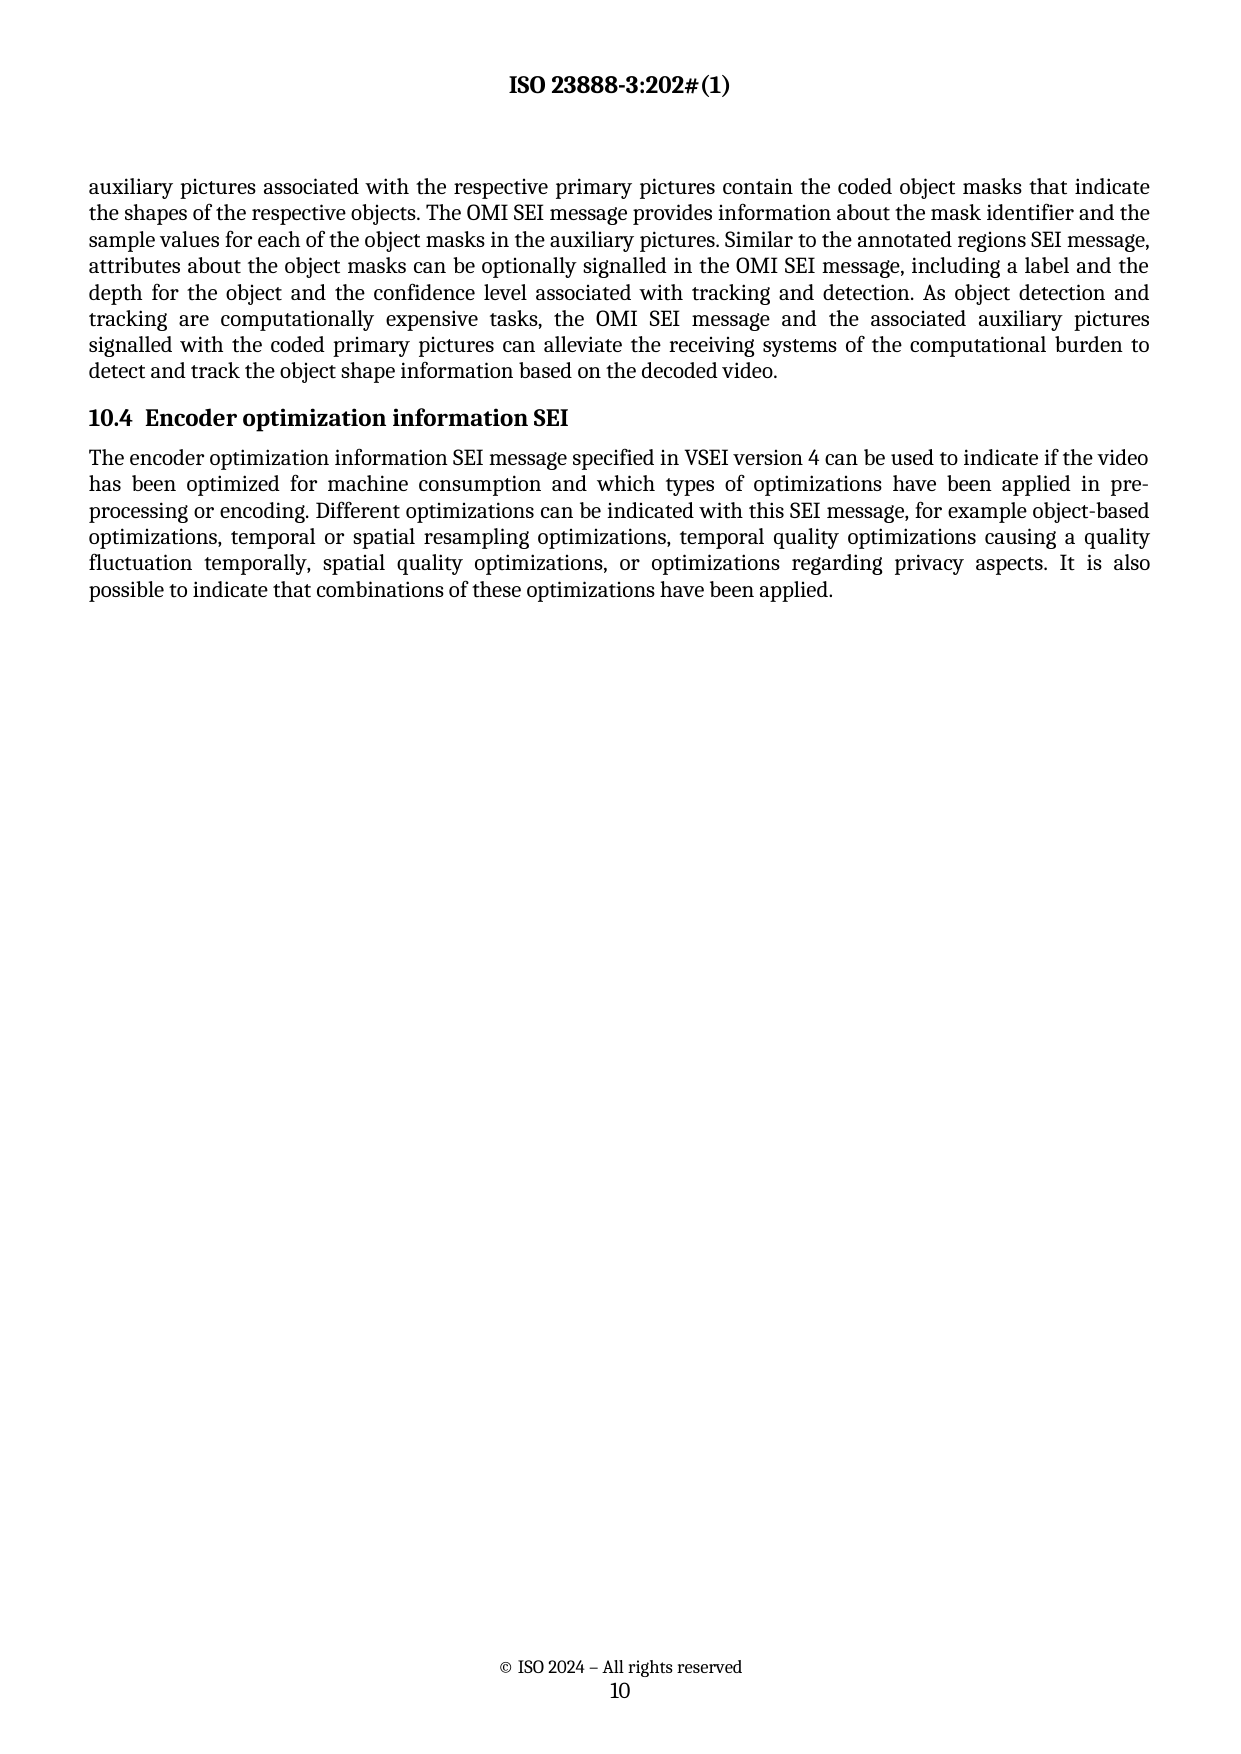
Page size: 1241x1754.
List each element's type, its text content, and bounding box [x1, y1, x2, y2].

subtitle Encoder optimization information SEI [89, 403, 1152, 432]
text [89, 174, 1152, 385]
text The encoder optimization information SEI message specified in VSEI version 4 can be used to indicate if the video has been optimized for machine consumption and which types of optimizations have been applied in pre-processing or encoding. Different optimizations can be indicated with this SEI message, for example object-based optimizations, temporal or spatial resampling optimizations, temporal quality optimizations causing a quality fluctuation temporally, spatial quality optimizations, or optimizations regarding privacy aspects. It is also possible to indicate that combinations of these optimizations have been applied. [89, 445, 1152, 603]
